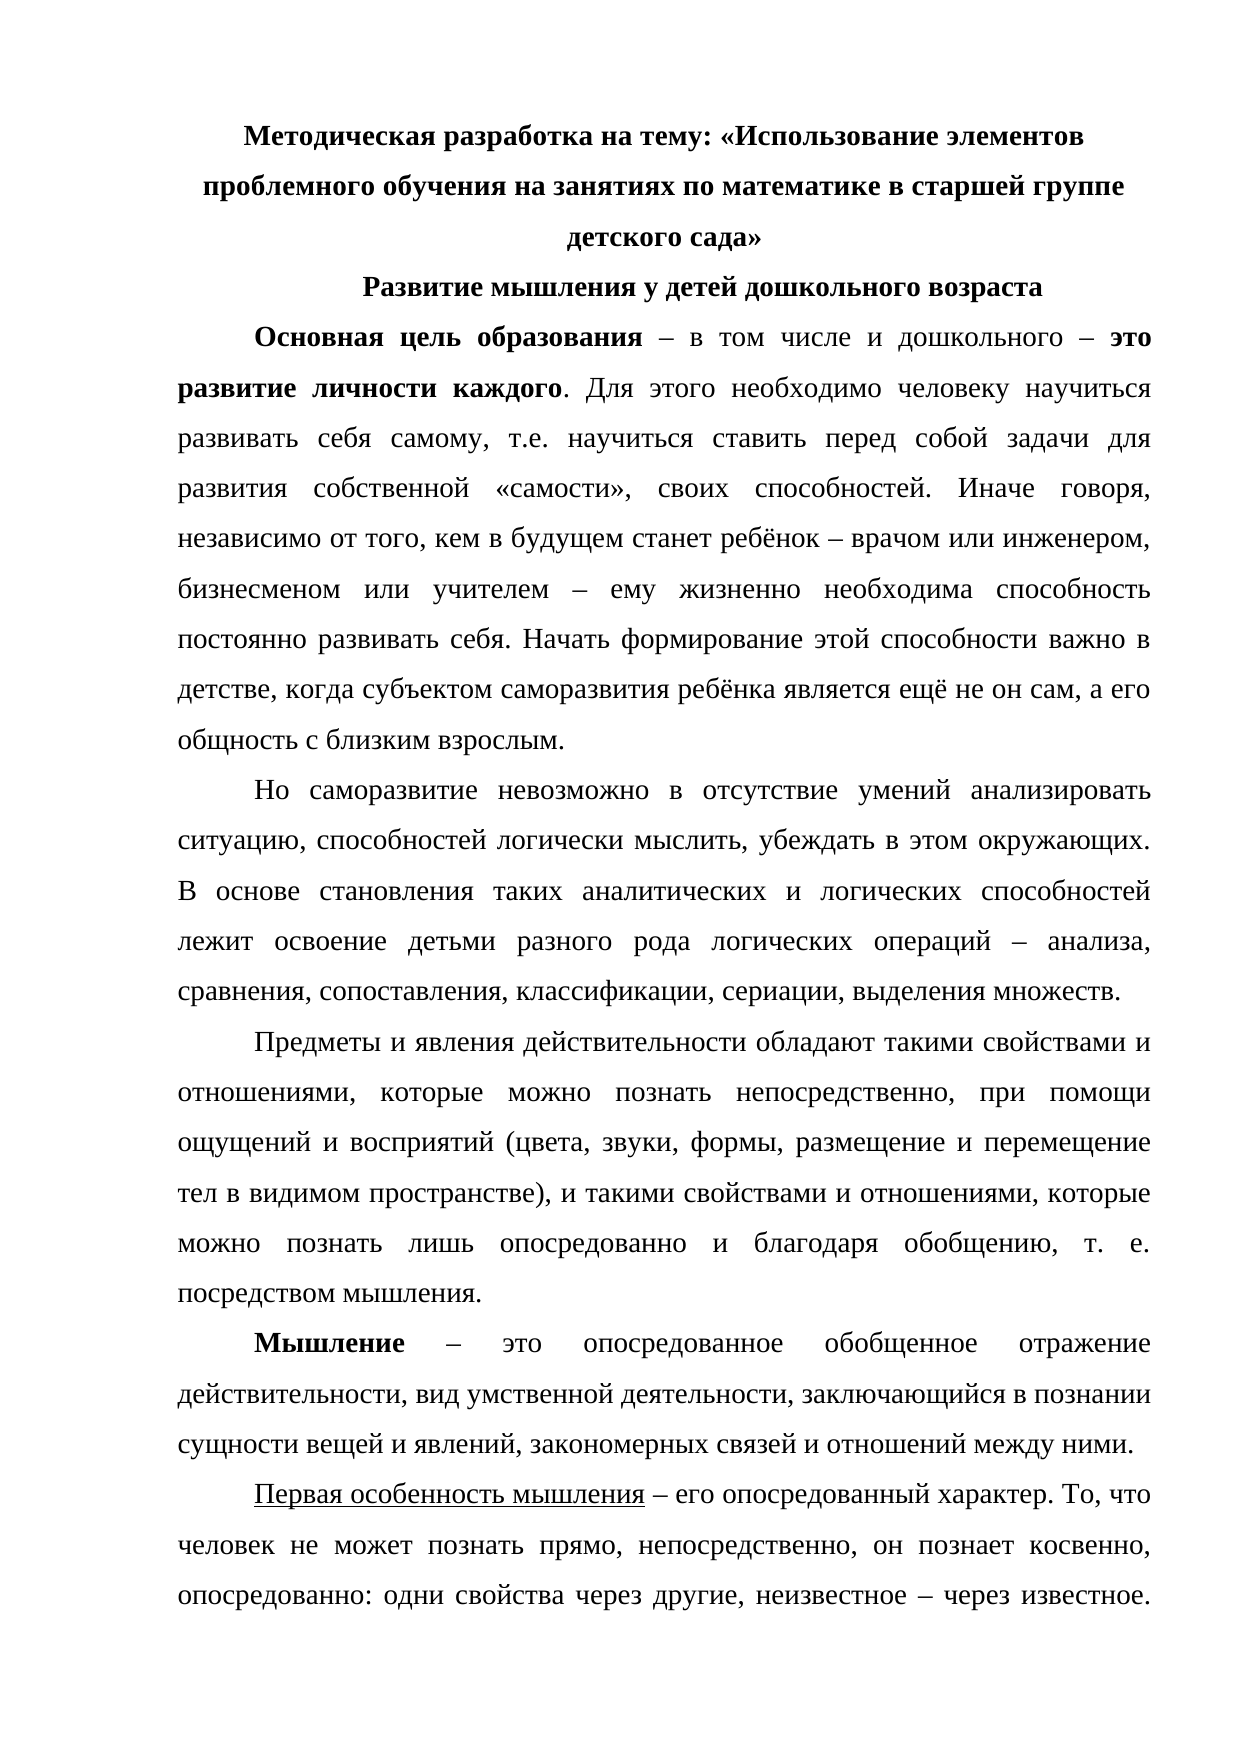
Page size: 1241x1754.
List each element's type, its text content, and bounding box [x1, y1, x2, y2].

text Мышление – это опосредованное обобщенное отражение действительности, вид умственной деятельности, заключающийся в познании сущности вещей и явлений, закономерных связей и отношений между ними. [177, 1326, 1152, 1460]
text Развитие мышления у детей дошкольного возраста [254, 269, 1152, 303]
text Методическая разработка на тему: «Использование элементов проблемного обучения на занятиях по математике в старшей группе детского сада» [177, 118, 1152, 252]
text Предметы и явления действительности обладают такими свойствами и отношениями, которые можно познать непосредственно, при помощи ощущений и восприятий (цвета, звуки, формы, размещение и перемещение тел в видимом пространстве), и такими свойствами и отношениями, которые можно познать лишь опосредованно и благодаря обобщению, т. е. посредством мышления. [177, 1024, 1152, 1309]
text Основная цель образования – в том числе и дошкольного – это развитие личности каждого. Для этого необходимо человеку научиться развивать себя самому, т.е. научиться ставить перед собой задачи для развития собственной «самости», своих способностей. Иначе говоря, независимо от того, кем в будущем станет ребёнок – врачом или инженером, бизнесменом или учителем – ему жизненно необходима способность постоянно развивать себя. Начать формирование этой способности важно в детстве, когда субъектом саморазвития ребёнка является ещё не он сам, а его общность с близким взрослым. [177, 319, 1152, 755]
text Но саморазвитие невозможно в отсутствие умений анализировать ситуацию, способностей логически мыслить, убеждать в этом окружающих. В основе становления таких аналитических и логических способностей лежит освоение детьми разного рода логических операций – анализа, сравнения, сопоставления, классификации, сериации, выделения множеств. [177, 772, 1152, 1007]
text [177, 1477, 1152, 1611]
